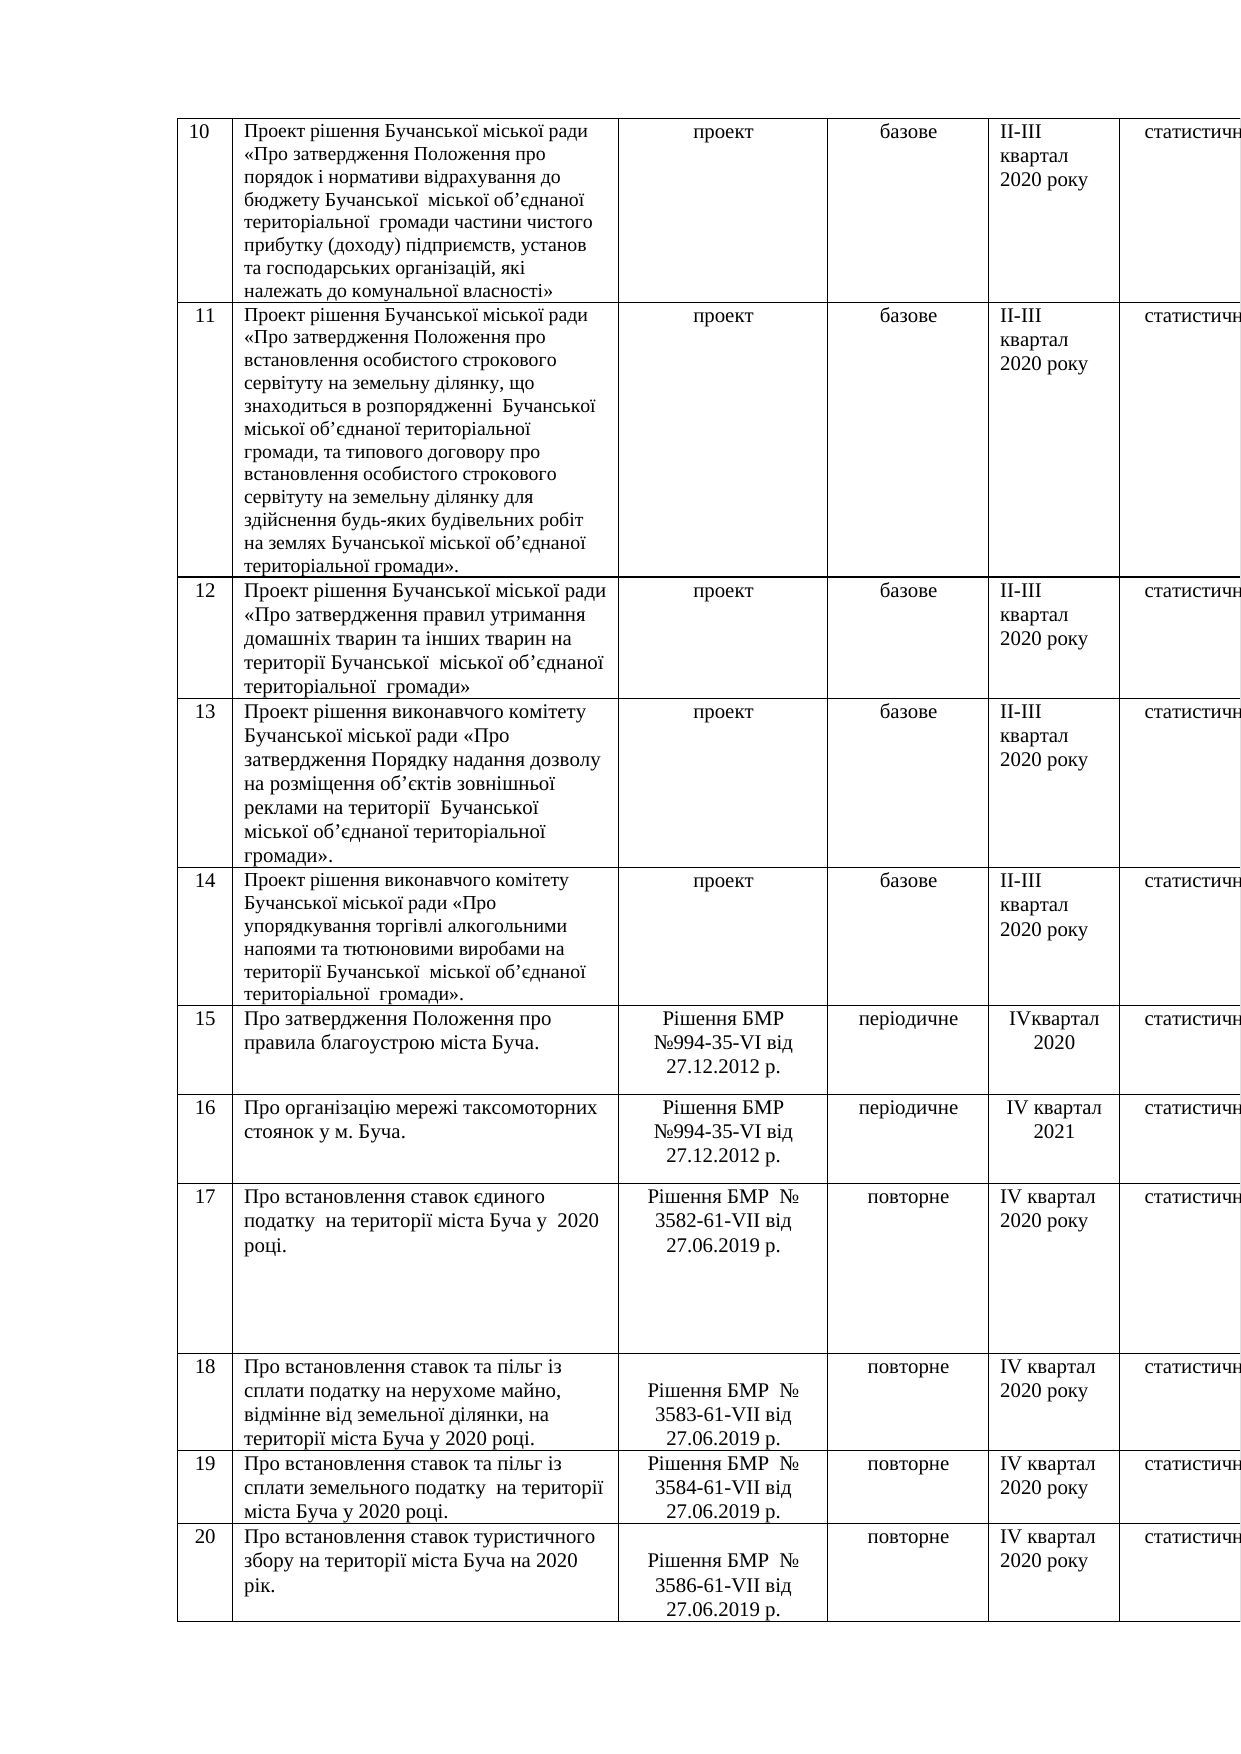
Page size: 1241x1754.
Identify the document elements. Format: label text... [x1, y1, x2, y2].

table_cell 17 [178, 1184, 232, 1353]
table_cell періодичне [828, 1095, 988, 1183]
table_cell 13 [178, 699, 232, 867]
table_cell статистичні [1120, 119, 1240, 302]
table_cell Рішення БМР № 3583-61-VII від 27.06.2019 р. [619, 1354, 827, 1450]
table_cell базове [828, 119, 988, 302]
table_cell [989, 119, 1119, 302]
table_cell IV квартал 2020 року [989, 1354, 1119, 1450]
table_cell 15 [178, 1006, 232, 1094]
table_cell IV квартал 2020 року [989, 1451, 1119, 1523]
table_cell статистичні [1120, 1354, 1240, 1450]
table_cell II-III квартал 2020 року [989, 699, 1119, 867]
table_cell базове [828, 868, 988, 1005]
table_cell базове [828, 699, 988, 867]
table_cell Проект рішення Бучанської міської ради «Про затвердження правил утримання домашніх тварин та інших тварин на території Бучанської міської об’єднаної територіальної громади» [233, 578, 618, 698]
table_cell Проект рішення виконавчого комітету Бучанської міської ради «Про затвердження Порядку надання дозволу на розміщення об’єктів зовнішньої реклами на території Бучанської міської об’єднаної територіальної громади». [233, 699, 618, 867]
table_cell IV квартал 2021 [989, 1095, 1119, 1183]
table_cell повторне [828, 1451, 988, 1523]
table_cell періодичне [828, 1006, 988, 1094]
table_cell Про встановлення ставок та пільг із сплати податку на нерухоме майно, відмінне від земельної ділянки, на території міста Буча у 2020 році. [233, 1354, 618, 1450]
table_cell 12 [178, 578, 232, 698]
table_cell IV квартал 2020 року [989, 1184, 1119, 1353]
table_cell Про встановлення ставок та пільг із сплати земельного податку на території міста Буча у 2020 році. [233, 1451, 618, 1523]
table_cell повторне [828, 1524, 988, 1621]
table_cell 10 [178, 119, 232, 302]
table_cell Проект рішення Бучанської міської ради «Про затвердження Положення про порядок і нормативи відрахування до бюджету Бучанської міської об’єднаної територіальної громади частини чистого прибутку (доходу) підприємств, установ та господарських організацій, які належать до комунальної власності» [233, 119, 618, 302]
table_cell IVквартал 2020 [989, 1006, 1119, 1094]
table_cell 16 [178, 1095, 232, 1183]
table_cell статистичні [1120, 868, 1240, 1005]
table_cell Про організацію мережі таксомоторних стоянок у м. Буча. [233, 1095, 618, 1183]
table_cell статистичні [1120, 699, 1240, 867]
table_cell статистичні [1120, 1006, 1240, 1094]
table_cell проект [619, 578, 827, 698]
table_cell повторне [828, 1184, 988, 1353]
table_cell 18 [178, 1354, 232, 1450]
table_cell 19 [178, 1451, 232, 1523]
table_cell Проект рішення Бучанської міської ради «Про затвердження Положення про встановлення особистого строкового сервітуту на земельну ділянку, що знаходиться в розпорядженні Бучанської міської об’єднаної територіальної громади, та типового договору про встановлення особистого строкового сервітуту на земельну ділянку для здійснення будь-яких будівельних робіт на землях Бучанської міської об’єднаної територіальної громади». [233, 303, 618, 576]
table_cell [989, 1524, 1119, 1621]
table_cell статистичні [1120, 578, 1240, 698]
table_cell проект [619, 699, 827, 867]
table_cell 11 [178, 303, 232, 576]
table_cell Про встановлення ставок єдиного податку на території міста Буча у 2020 році. [233, 1184, 618, 1353]
table_cell Рішення БМР № 3584-61-VII від 27.06.2019 р. [619, 1451, 827, 1523]
table_cell 20 [178, 1524, 232, 1621]
table_cell статистичні [1120, 1451, 1240, 1523]
table_cell статистичні [1120, 1524, 1240, 1621]
table_cell повторне [828, 1354, 988, 1450]
table_cell проект [619, 119, 827, 302]
table_cell II-III квартал 2020 року [989, 303, 1119, 576]
table_cell Рішення БМР № 3582-61-VII від 27.06.2019 р. [619, 1184, 827, 1353]
table_cell Рішення БМР №994-35-VI від 27.12.2012 р. [619, 1095, 827, 1183]
table_cell Про встановлення ставок туристичного збору на території міста Буча на 2020 рік. [233, 1524, 618, 1621]
table_cell Рішення БМР №994-35-VI від 27.12.2012 р. [619, 1006, 827, 1094]
table_cell проект [619, 303, 827, 576]
table_cell Проект рішення виконавчого комітету Бучанської міської ради «Про упорядкування торгівлі алкогольними напоями та тютюновими виробами на території Бучанської міської об’єднаної територіальної громади». [233, 868, 618, 1005]
table_cell Про затвердження Положення про правила благоустрою міста Буча. [233, 1006, 618, 1094]
table_cell базове [828, 578, 988, 698]
table_cell базове [828, 303, 988, 576]
table_cell ІІ-III квартал 2020 року [989, 868, 1119, 1005]
table_cell статистичні [1120, 1184, 1240, 1353]
table_cell II-III квартал 2020 року [989, 578, 1119, 698]
table_cell статистичні [1120, 303, 1240, 576]
table_cell проект [619, 868, 827, 1005]
table_cell Рішення БМР № 3586-61-VII від 27.06.2019 р. [619, 1524, 827, 1621]
table_cell статистичні [1120, 1095, 1240, 1183]
table_cell 14 [178, 868, 232, 1005]
